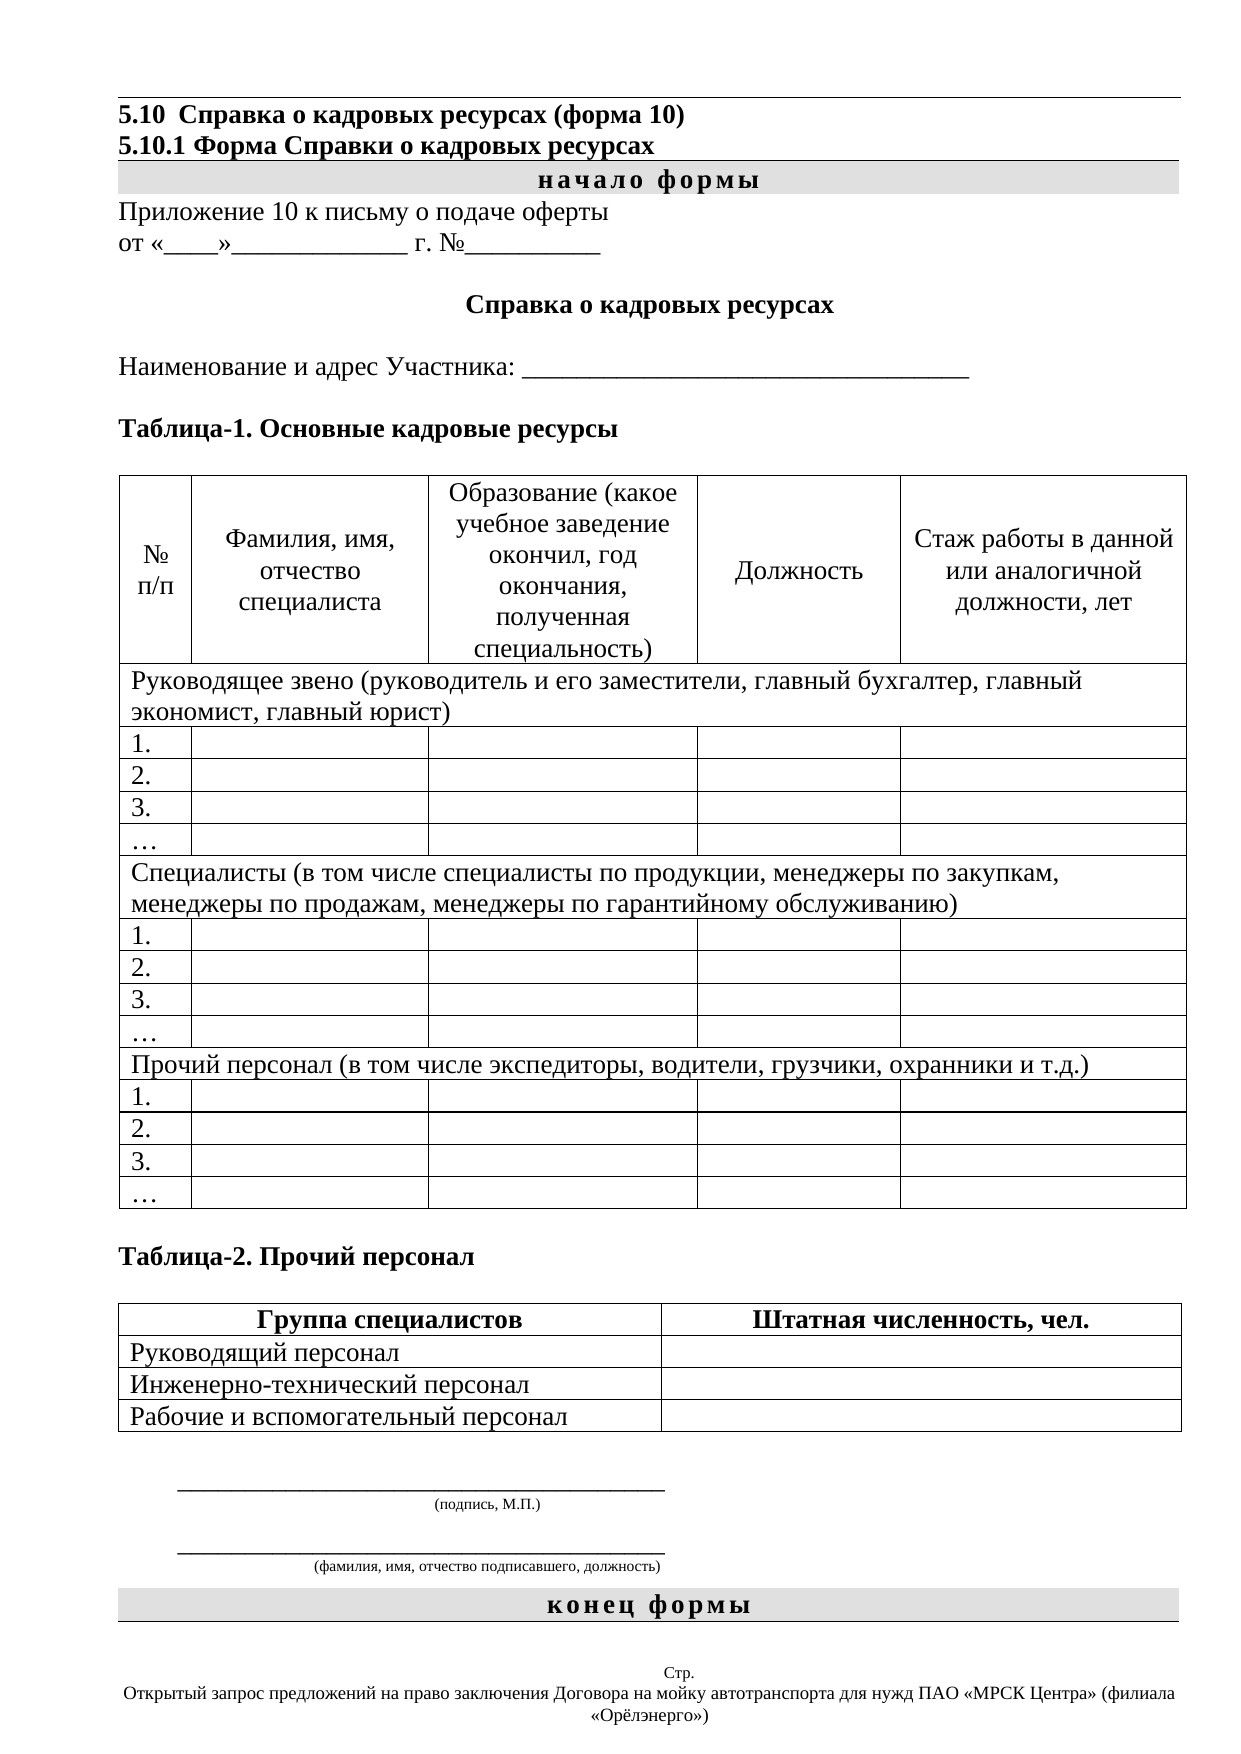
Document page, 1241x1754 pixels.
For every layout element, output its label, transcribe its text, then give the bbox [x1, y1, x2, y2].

table_cell [662, 1400, 1181, 1431]
table_cell … [120, 1016, 191, 1047]
table_cell [698, 919, 900, 950]
table_cell [429, 824, 697, 855]
table_cell [120, 1113, 191, 1143]
text Таблица-1. Основные кадровые ресурсы [118, 413, 1181, 444]
text (фамилия, имя, отчество подписавшего, должность) [118, 1557, 797, 1588]
table_header Стаж работы в данной или аналогичной должности, лет [901, 476, 1186, 663]
table_cell [120, 792, 191, 823]
table_cell [698, 759, 900, 791]
table_cell [901, 1145, 1186, 1176]
table_cell [120, 1145, 191, 1176]
table_cell [192, 824, 428, 855]
table_cell [120, 759, 191, 791]
table_cell Инженерно-технический персонал [119, 1368, 661, 1399]
text конец формы [118, 1588, 1179, 1621]
table_cell [192, 951, 428, 983]
table_cell [120, 1080, 191, 1111]
table_header Фамилия, имя, отчество специалиста [192, 476, 428, 663]
table_cell [429, 1145, 697, 1176]
table_cell [698, 1016, 900, 1047]
text Наименование и адрес Участника: _________________________________ [118, 350, 1181, 381]
table_cell [429, 1177, 697, 1208]
table_header № п/п [120, 476, 191, 663]
table_cell [662, 1336, 1181, 1367]
subtitle Форма Справки о кадровых ресурсах [118, 129, 1181, 160]
text Таблица-2. Прочий персонал [118, 1240, 1181, 1271]
table_cell [192, 919, 428, 950]
table_cell [192, 727, 428, 758]
table_cell Руководящий персонал [119, 1336, 661, 1367]
table_cell [698, 984, 900, 1015]
table_cell [901, 824, 1186, 855]
table_cell Рабочие и вспомогательный персонал [119, 1400, 661, 1431]
table_cell [698, 951, 900, 983]
table_cell [698, 824, 900, 855]
table_cell [662, 1368, 1181, 1399]
table_cell Руководящее звено (руководитель и его заместители, главный бухгалтер, главный экономист, главный юрист) [120, 664, 1186, 726]
table_cell Специалисты (в том числе специалисты по продукции, менеджеры по закупкам, менеджеры по продажам, менеджеры по гарантийному обслуживанию) [120, 856, 1186, 918]
text Приложение 10 к письму о подаче оферты от «____»_____________ г. №__________ [118, 194, 1181, 257]
table_cell [192, 1113, 428, 1143]
text ____________________________________ [118, 1463, 1181, 1494]
table_cell [698, 1177, 900, 1208]
text ____________________________________ [118, 1526, 1181, 1557]
table_cell [901, 792, 1186, 823]
table_cell [192, 1145, 428, 1176]
table_cell [901, 984, 1186, 1015]
table_cell [901, 1080, 1186, 1111]
table_cell [901, 919, 1186, 950]
text Справка о кадровых ресурсах [118, 288, 1181, 319]
table_cell [901, 1177, 1186, 1208]
table_cell [120, 984, 191, 1015]
table_cell [429, 1016, 697, 1047]
table_cell [192, 1080, 428, 1111]
table_cell [698, 1113, 900, 1143]
table_cell [901, 1016, 1186, 1047]
table_cell [429, 984, 697, 1015]
table_cell [429, 1080, 697, 1111]
table_cell [901, 951, 1186, 983]
text (подпись, М.П.) [118, 1494, 797, 1526]
table_cell [698, 1080, 900, 1111]
subtitle Справка о кадровых ресурсах (форма 10) [118, 98, 1181, 129]
table_header Должность [698, 476, 900, 663]
table_cell [901, 1113, 1186, 1143]
table_cell [901, 727, 1186, 758]
table_cell Прочий персонал (в том числе экспедиторы, водители, грузчики, охранники и т.д.) [120, 1048, 1186, 1079]
table_cell [192, 984, 428, 1015]
table_header Штатная численность, чел. [662, 1304, 1181, 1334]
table_cell [192, 759, 428, 791]
table_cell [698, 792, 900, 823]
table_cell … [120, 824, 191, 855]
table_cell [120, 727, 191, 758]
table_header Группа специалистов [119, 1304, 661, 1334]
table_cell [698, 1145, 900, 1176]
table_cell [429, 951, 697, 983]
table_cell [192, 1177, 428, 1208]
table_cell [429, 759, 697, 791]
table_cell [120, 951, 191, 983]
table_header Образование (какое учебное заведение окончил, год окончания, полученная специальность) [429, 476, 697, 663]
table_cell [698, 727, 900, 758]
table_cell [192, 792, 428, 823]
table_cell [901, 759, 1186, 791]
table_cell … [120, 1177, 191, 1208]
table_cell [429, 792, 697, 823]
table_cell [429, 919, 697, 950]
table_cell [429, 1113, 697, 1143]
table_cell [120, 919, 191, 950]
table_cell [192, 1016, 428, 1047]
text начало формы [118, 161, 1179, 194]
table_cell [429, 727, 697, 758]
